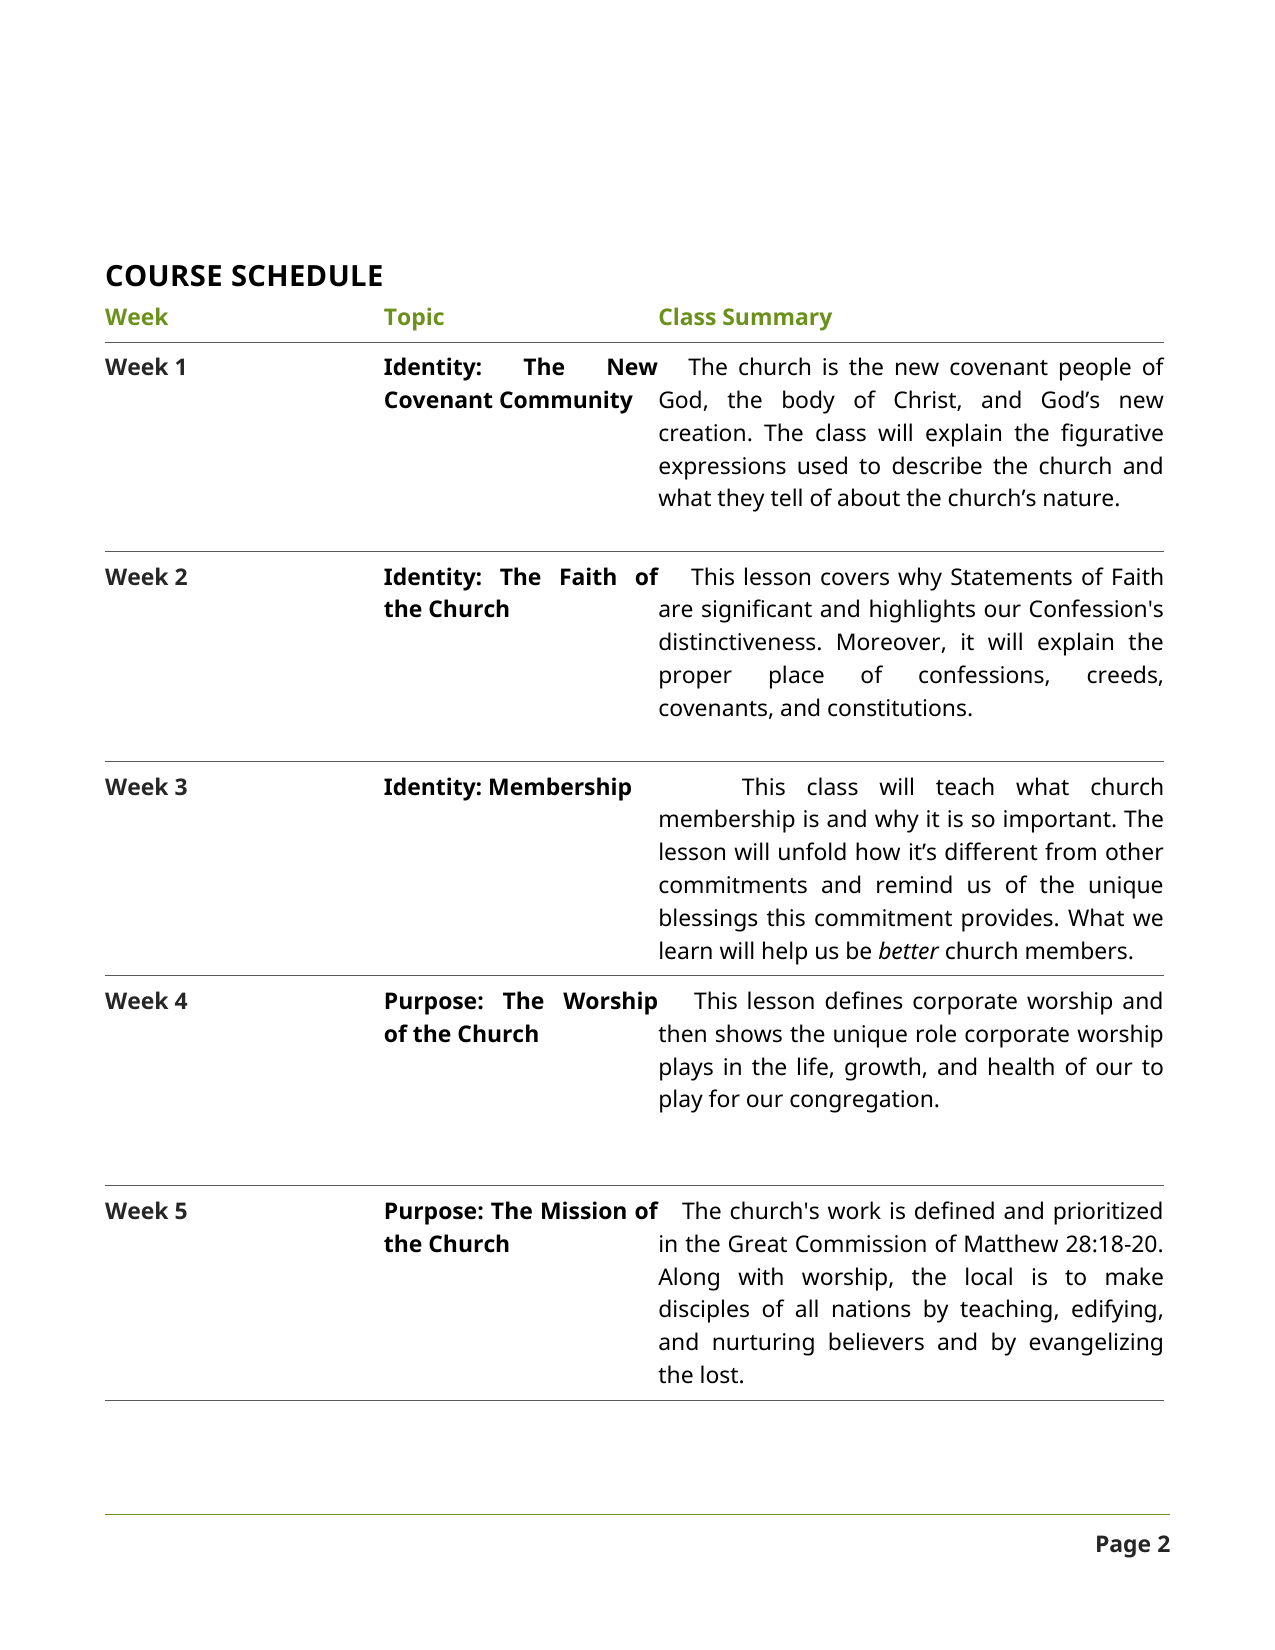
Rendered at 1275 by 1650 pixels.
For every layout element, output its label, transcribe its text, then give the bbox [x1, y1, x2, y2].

table_cell Identity: The New Covenant Community [384, 343, 658, 551]
table_cell This class will teach what church membership is and why it is so important. The lesson will unfold how it’s different from other commitments and remind us of the unique blessings this commitment provides. What we learn will help us be better church members. [658, 762, 1164, 975]
table_cell Identity: The Faith of the Church [384, 552, 658, 761]
table_cell The church's work is defined and prioritized in the Great Commission of Matthew 28:18-20. Along with worship, the local is to make disciples of all nations by teaching, edifying, and nurturing believers and by evangelizing the lost. [658, 1186, 1164, 1400]
table_cell Purpose: The Worship of the Church [384, 976, 658, 1185]
table_cell Week 4 [105, 976, 384, 1185]
table_cell Identity: Membership [384, 762, 658, 975]
table_cell The church is the new covenant people of God, the body of Christ, and God’s new creation. The class will explain the figurative expressions used to describe the church and what they tell of about the church’s nature. [658, 343, 1164, 551]
table_cell Week 5 [105, 1186, 384, 1400]
table_cell This lesson defines corporate worship and then shows the unique role corporate worship plays in the life, growth, and health of our to play for our congregation. [658, 976, 1164, 1185]
table_cell Purpose: The Mission of the Church [384, 1186, 658, 1400]
table_cell This lesson covers why Statements of Faith are significant and highlights our Confession's distinctiveness. Moreover, it will explain the proper place of confessions, creeds, covenants, and constitutions. [658, 552, 1164, 761]
table_header Class Summary [658, 301, 1164, 342]
